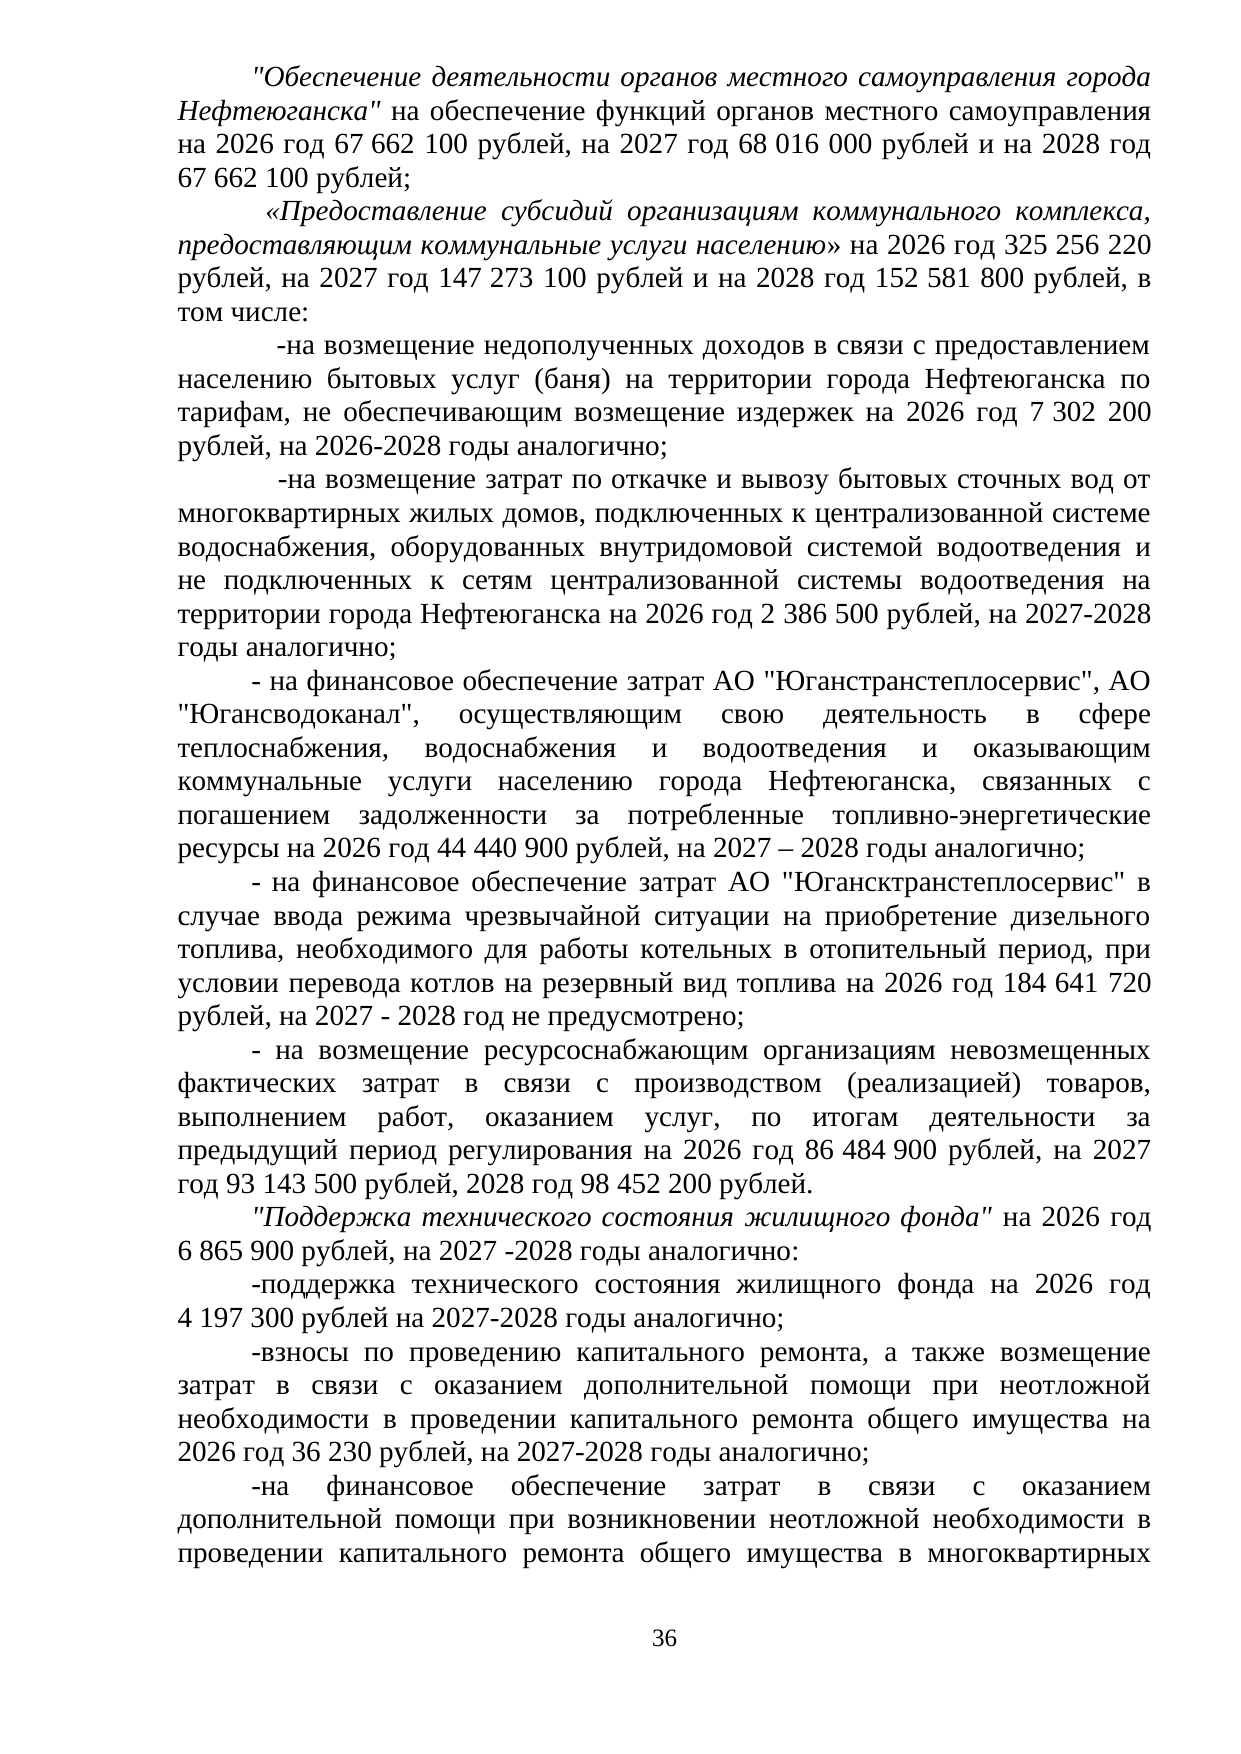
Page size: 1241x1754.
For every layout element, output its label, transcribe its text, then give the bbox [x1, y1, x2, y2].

text "Поддержка технического состояния жилищного фонда" на 2026 год 6 865 900 рублей, на 2027 -2028 годы аналогично: [177, 1199, 1152, 1267]
text -на возмещение затрат по откачке и вывозу бытовых сточных вод от многоквартирных жилых домов, подключенных к централизованной системе водоснабжения, оборудованных внутридомовой системой водоотведения и не подключенных к сетям централизованной системы водоотведения на территории города Нефтеюганска на 2026 год 2 386 500 рублей, на 2027-2028 годы аналогично; [177, 462, 1152, 663]
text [177, 1468, 1152, 1568]
text - на возмещение ресурсоснабжающим организациям невозмещенных фактических затрат в связи с производством (реализацией) товаров, выполнением работ, оказанием услуг, по итогам деятельности за предыдущий период регулирования на 2026 год 86 484 900 рублей, на 2027 год 93 143 500 рублей, 2028 год 98 452 200 рублей. [177, 1032, 1152, 1199]
text "Обеспечение деятельности органов местного самоуправления города Нефтеюганска" на обеспечение функций органов местного самоуправления на 2026 год 67 662 100 рублей, на 2027 год 68 016 000 рублей и на 2028 год 67 662 100 рублей; [177, 59, 1152, 193]
text - на финансовое обеспечение затрат АО "Юганстранстеплосервис", АО "Югансводоканал", осуществляющим свою деятельность в сфере теплоснабжения, водоснабжения и водоотведения и оказывающим коммунальные услуги населению города Нефтеюганска, связанных с погашением задолженности за потребленные топливно-энергетические ресурсы на 2026 год 44 440 900 рублей, на 2027 – 2028 годы аналогично; [177, 663, 1152, 864]
text - на финансовое обеспечение затрат АО "Югансктранстеплосервис" в случае ввода режима чрезвычайной ситуации на приобретение дизельного топлива, необходимого для работы котельных в отопительный период, при условии перевода котлов на резервный вид топлива на 2026 год 184 641 720 рублей, на 2027 - 2028 год не предусмотрено; [177, 864, 1152, 1032]
text -на возмещение недополученных доходов в связи с предоставлением населению бытовых услуг (баня) на территории города Нефтеюганска по тарифам, не обеспечивающим возмещение издержек на 2026 год 7 302 200 рублей, на 2026-2028 годы аналогично; [177, 327, 1152, 462]
text «Предоставление субсидий организациям коммунального комплекса, предоставляющим коммунальные услуги населению» на 2026 год 325 256 220 рублей, на 2027 год 147 273 100 рублей и на 2028 год 152 581 800 рублей, в том числе: [177, 193, 1152, 327]
text -взносы по проведению капитального ремонта, а также возмещение затрат в связи с оказанием дополнительной помощи при неотложной необходимости в проведении капитального ремонта общего имущества на 2026 год 36 230 рублей, на 2027-2028 годы аналогично; [177, 1334, 1152, 1468]
text -поддержка технического состояния жилищного фонда на 2026 год 4 197 300 рублей на 2027-2028 годы аналогично; [177, 1267, 1152, 1334]
